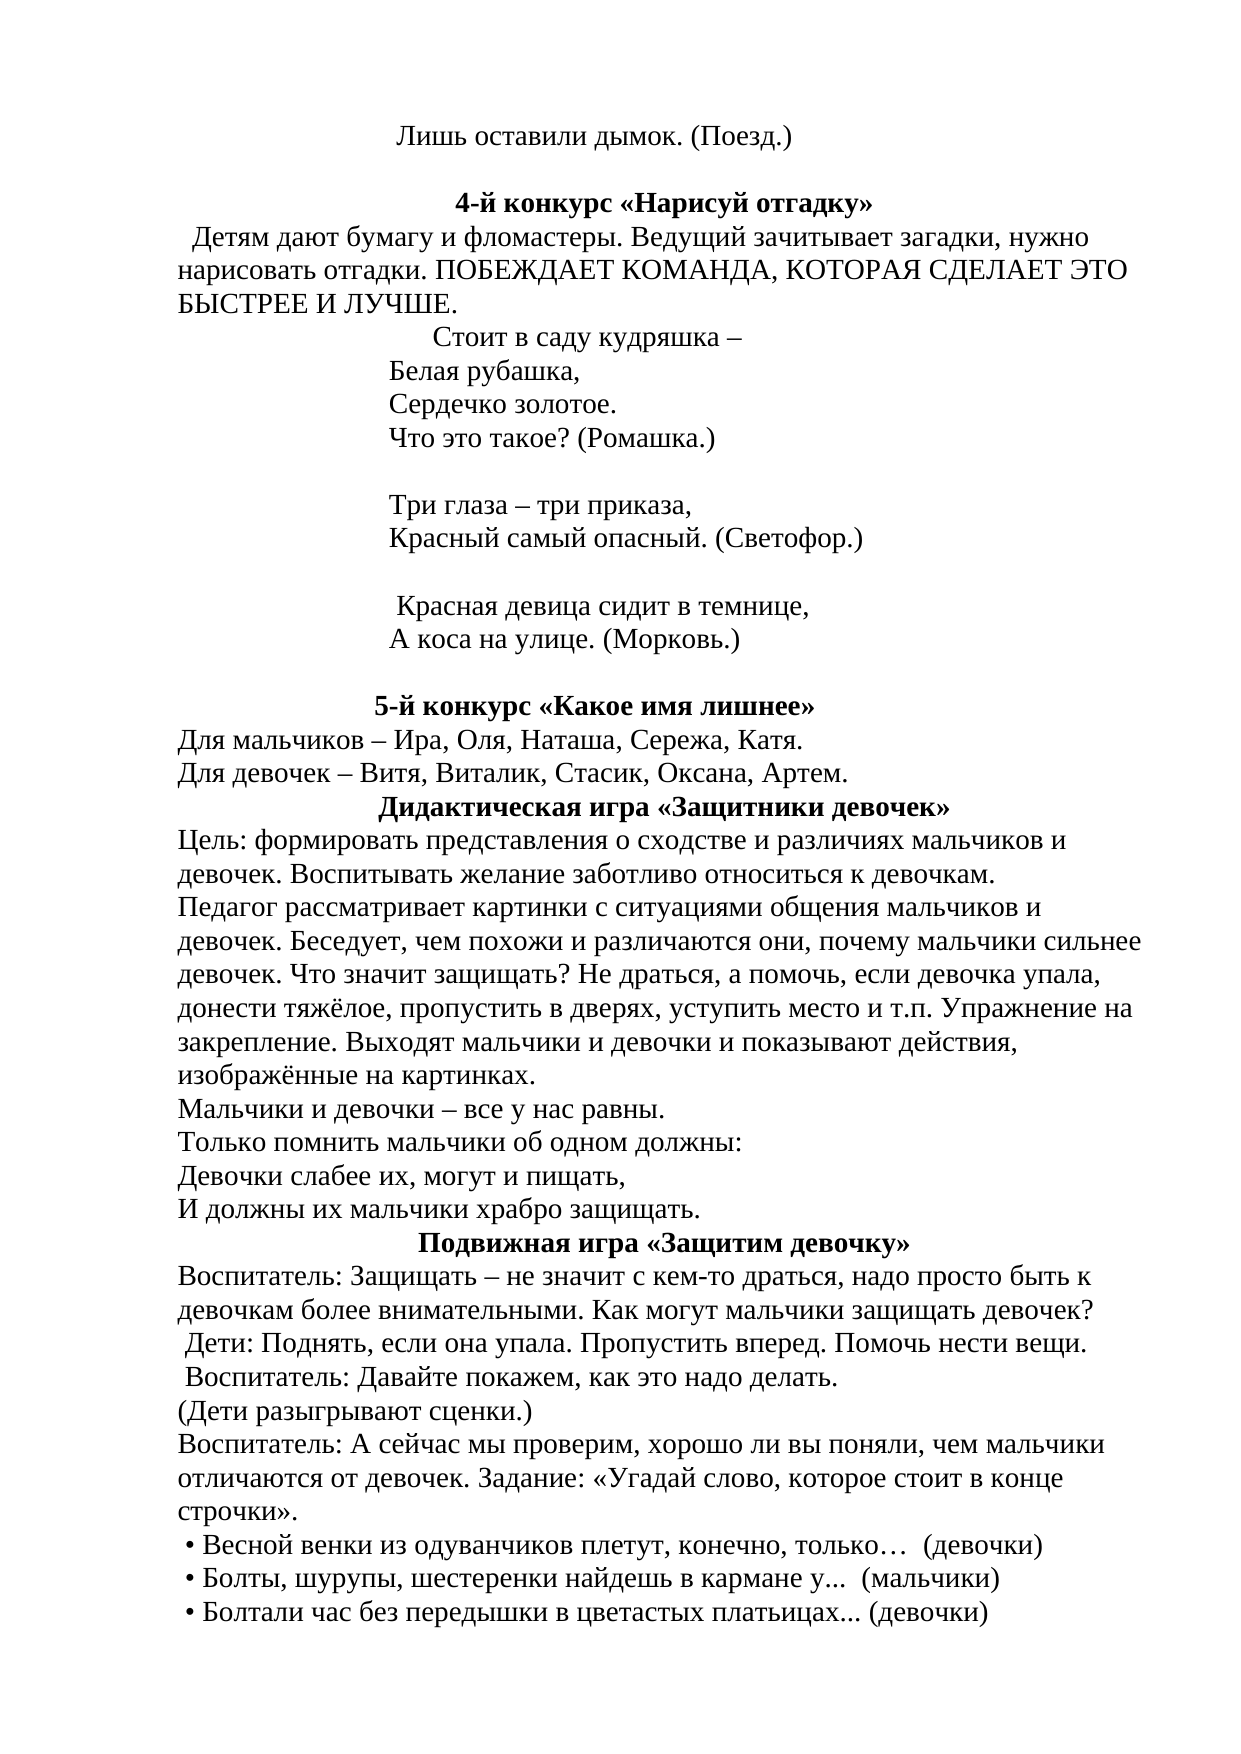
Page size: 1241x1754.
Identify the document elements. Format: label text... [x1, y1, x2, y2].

text 4-й конкурс «Нарисуй отгадку» [177, 185, 1152, 219]
text (Дети разыгрывают сценки.) [177, 1393, 1152, 1426]
text Для мальчиков – Ира, Оля, Наташа, Сережа, Катя. [177, 722, 1152, 755]
text • Весной венки из одуванчиков плетут, конечно, только… (девочки) [177, 1527, 1152, 1560]
text • Болты, шурупы, шестеренки найдешь в кармане у... (мальчики) [177, 1560, 1152, 1594]
text Дети: Поднять, если она упала. Пропустить вперед. Помочь нести вещи. [177, 1326, 1152, 1359]
text • Болтали час без передышки в цветастых платьицах... (девочки) [177, 1594, 1152, 1627]
text Подвижная игра «Защитим девочку» [177, 1225, 1152, 1258]
text Для девочек – Витя, Виталик, Стасик, Оксана, Артем. [177, 755, 1152, 789]
text Цель: формировать представления о сходстве и различиях мальчиков и девочек. Воспитывать желание заботливо относиться к девочкам. [177, 822, 1152, 889]
text Воспитатель: А сейчас мы проверим, хорошо ли вы поняли, чем мальчики отличаются от девочек. Задание: «Угадай слово, которое стоит в конце строчки». [177, 1426, 1152, 1527]
text Красный самый опасный. (Светофор.) [177, 521, 1152, 554]
text Сердечко золотое. [177, 386, 1152, 420]
text Мальчики и девочки – все у нас равны. [177, 1091, 1152, 1124]
text Белая рубашка, [177, 353, 1152, 386]
text Дидактическая игра «Защитники девочек» [177, 789, 1152, 822]
text Воспитатель: Защищать – не значит с кем-то драться, надо просто быть к девочкам более внимательными. Как могут мальчики защищать девочек? [177, 1258, 1152, 1326]
text Воспитатель: Давайте покажем, как это надо делать. [177, 1359, 1152, 1393]
text Красная девица сидит в темнице, [177, 588, 1152, 621]
text Стоит в саду кудряшка – [177, 319, 1152, 353]
text А коса на улице. (Морковь.) [177, 621, 1152, 655]
text Детям дают бумагу и фломастеры. Ведущий зачитывает загадки, нужно нарисовать отгадки. ПОБЕЖДАЕТ КОМАНДА, КОТОРАЯ СДЕЛАЕТ ЭТО БЫСТРЕЕ И ЛУЧШЕ. [177, 219, 1152, 319]
text Девочки слабее их, могут и пищать, [177, 1158, 1152, 1191]
text Только помнить мальчики об одном должны: [177, 1124, 1152, 1158]
text Три глаза – три приказа, [177, 487, 1152, 521]
text 5-й конкурс «Какое имя лишнее» [177, 688, 1152, 722]
text Педагог рассматривает картинки с ситуациями общения мальчиков и девочек. Беседует, чем похожи и различаются они, почему мальчики сильнее девочек. Что значит защищать? Не драться, а помочь, если девочка упала, донести тяжёлое, пропустить в дверях, уступить место и т.п. Упражнение на закрепление. Выходят мальчики и девочки и показывают действия, изображённые на картинках. [177, 889, 1152, 1091]
text Что это такое? (Ромашка.) [177, 420, 1152, 453]
text И должны их мальчики храбро защищать. [177, 1191, 1152, 1225]
text Лишь оставили дымок. (Поезд.) [177, 118, 1152, 152]
